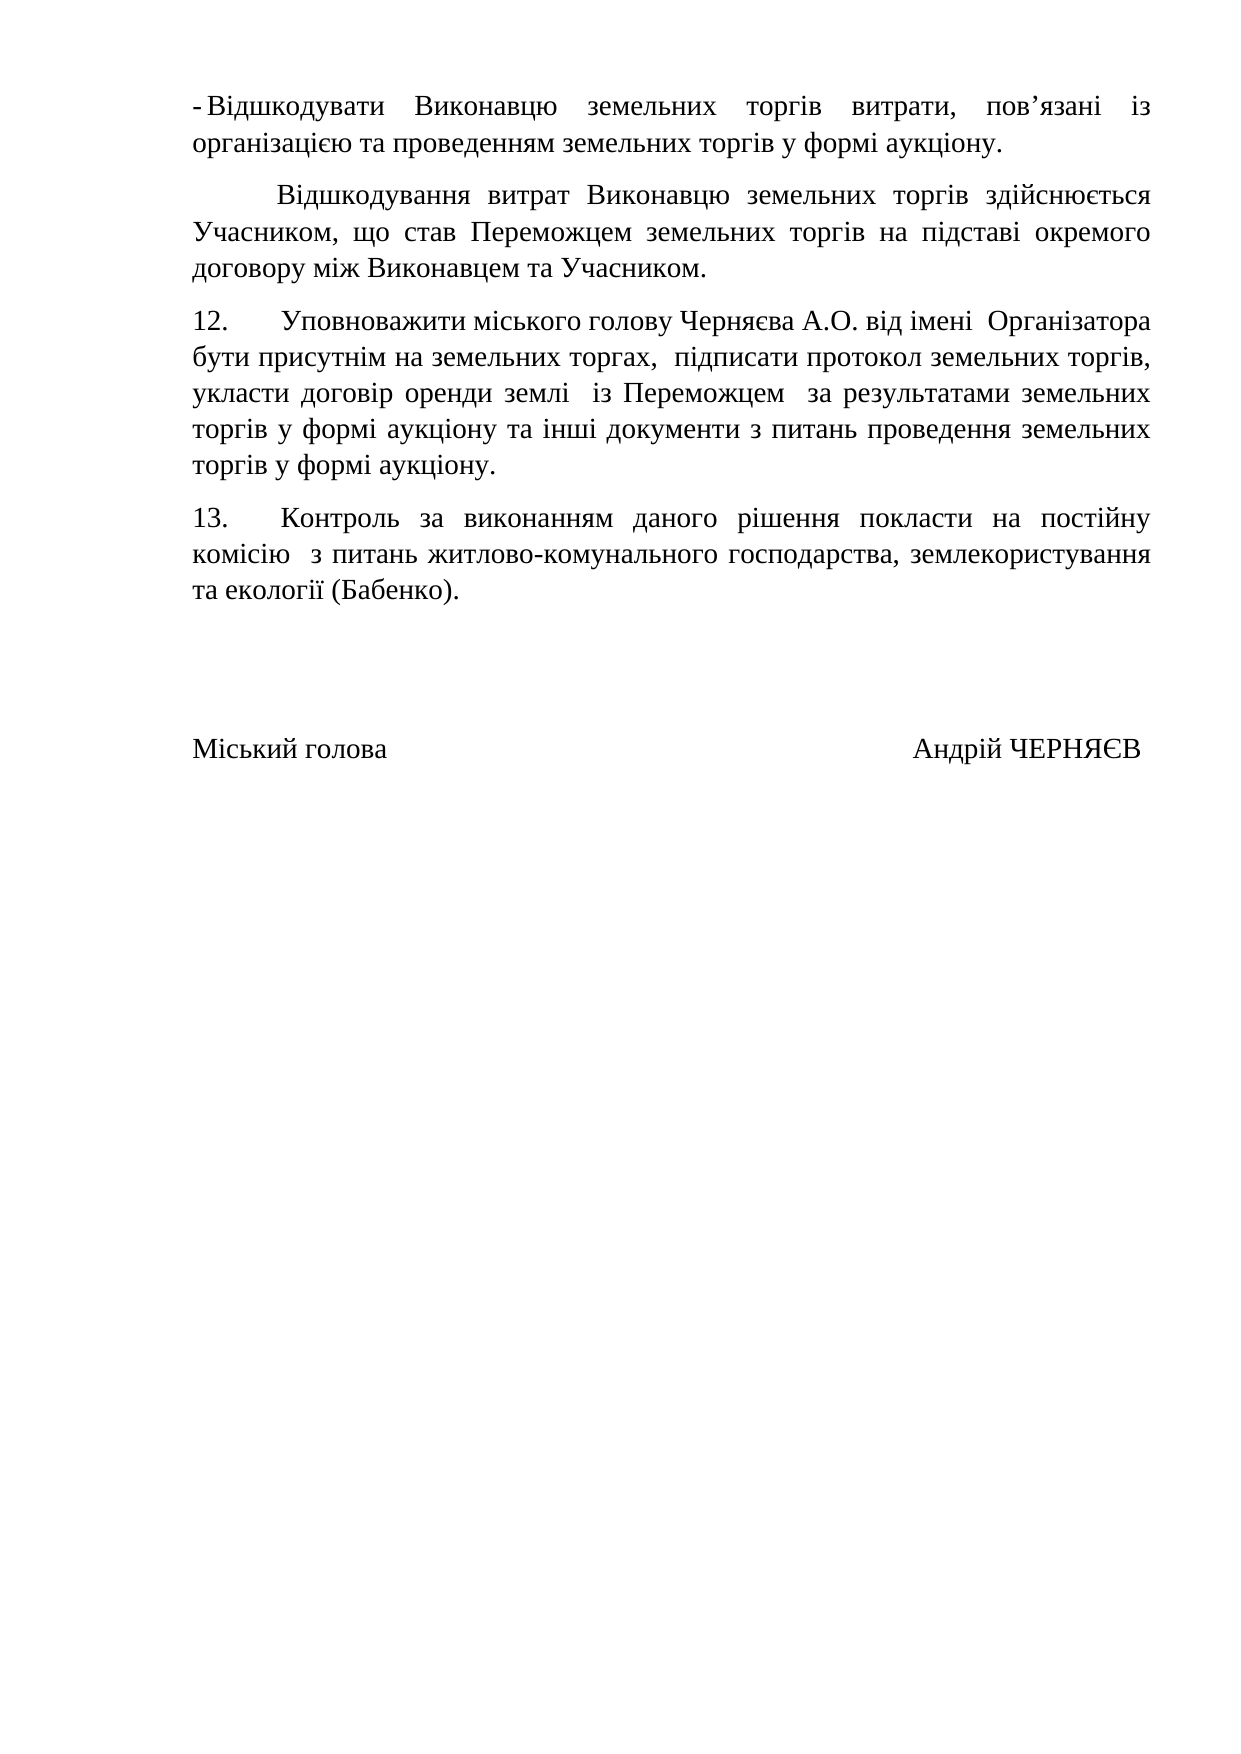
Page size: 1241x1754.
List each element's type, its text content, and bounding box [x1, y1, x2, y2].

text - Відшкодувати Виконавцю земельних торгів витрати, пов’язані із організацією та проведенням земельних торгів у формі аукціону. [192, 88, 1152, 158]
text 12. Уповноважити міського голову Черняєва А.О. від імені Організатора бути присутнім на земельних торгах, підписати протокол земельних торгів, укласти договір оренди землі із Переможцем за результатами земельних торгів у формі аукціону та інші документи з питань проведення земельних торгів у формі аукціону. [192, 303, 1152, 481]
text Міський голова Андрій ЧЕРНЯЄВ [192, 731, 1152, 764]
text 13. Контроль за виконанням даного рішення покласти на постійну комісію з питань житлово-комунального господарства, землекористування та екології (Бабенко). [192, 500, 1152, 606]
text Відшкодування витрат Виконавцю земельних торгів здійснюється Учасником, що став Переможцем земельних торгів на підставі окремого договору між Виконавцем та Учасником. [192, 177, 1152, 283]
